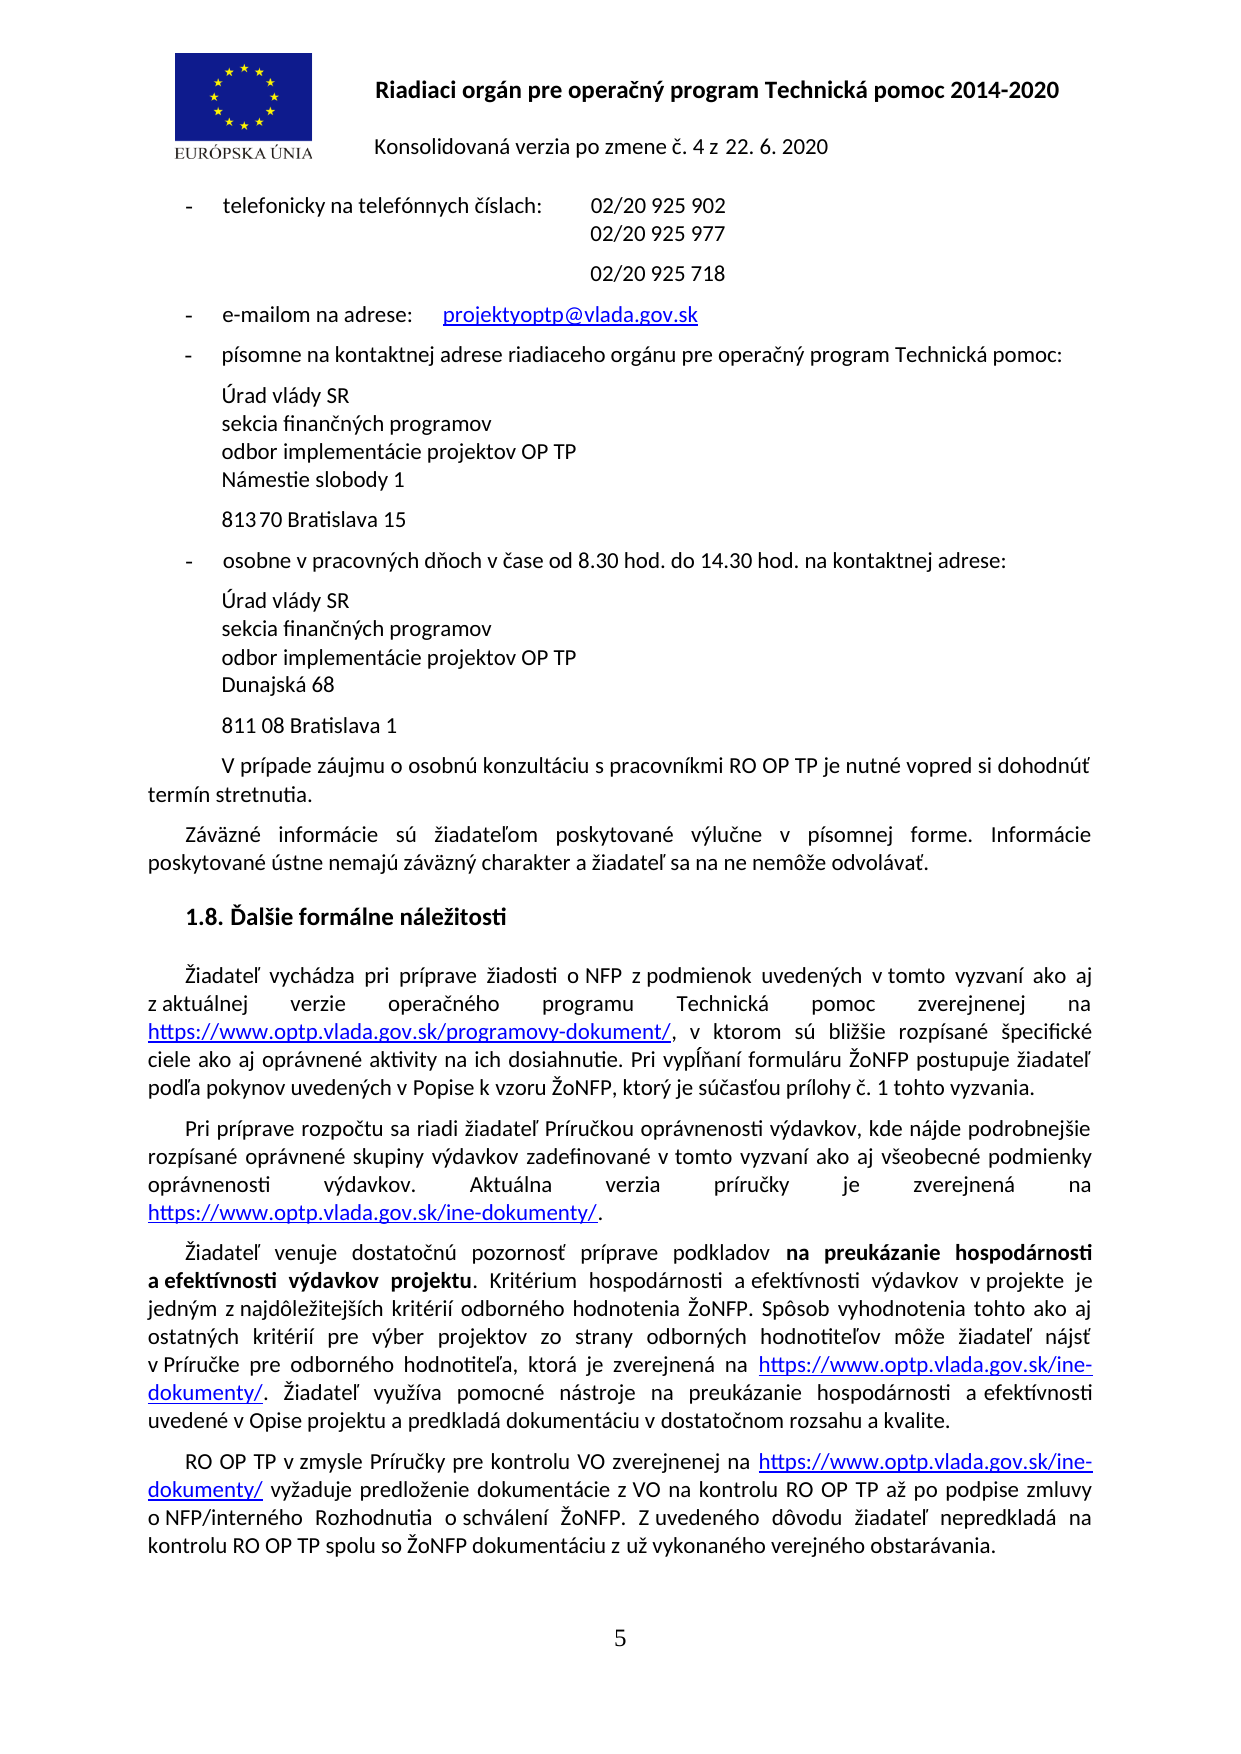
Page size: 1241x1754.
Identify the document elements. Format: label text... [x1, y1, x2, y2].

text 02/20 925 977 [516, 219, 1093, 247]
text odbor implementácie projektov OP TP [221, 643, 1093, 671]
text Úrad vlády SR [221, 381, 1093, 409]
text Žiadateľ vychádza pri príprave žiadosti o NFP z podmienok uvedených v tomto vyzvaní ako aj z aktuálnej verzie operačného programu Technická pomoc zverejnenej na https://www.optp.vlada.gov.sk/programovy-dokument/, v ktorom sú bližšie rozpísané špecifické ciele ako aj oprávnené aktivity na ich dosiahnutie. Pri vypĺňaní formuláru ŽoNFP postupuje žiadateľ podľa pokynov uvedených v Popise k vzoru ŽoNFP, ktorý je súčasťou prílohy č. 1 tohto vyzvania. [148, 961, 1093, 1101]
text V prípade záujmu o osobnú konzultáciu s pracovníkmi RO OP TP je nutné vopred si dohodnúť termín stretnutia. [148, 752, 1093, 808]
text 02/20 925 718 [546, 259, 1093, 287]
text Dunajská 68 [221, 671, 1093, 699]
text odbor implementácie projektov OP TP [221, 437, 1093, 465]
text Pri príprave rozpočtu sa riadi žiadateľ Príručkou oprávnenosti výdavkov, kde nájde podrobnejšie rozpísané oprávnené skupiny výdavkov zadefinované v tomto vyzvaní ako aj všeobecné podmienky oprávnenosti výdavkov. Aktuálna verzia príručky je zverejnená na https://www.optp.vlada.gov.sk/ine-dokumenty/. [148, 1114, 1093, 1226]
text sekcia finančných programov [221, 409, 1093, 437]
list písomne na kontaktnej adrese riadiaceho orgánu pre operačný program Technická pomoc: [184, 340, 1093, 368]
list telefonicky na telefónnych číslach: 02/20 925 902 [185, 191, 1093, 219]
text Úrad vlády SR [221, 587, 1093, 614]
list 70 Bratislava 15 [221, 506, 1093, 533]
list osobne v pracovných dňoch v čase od 8.30 hod. do 14.30 hod. na kontaktnej adrese: [185, 546, 1093, 574]
list Ďalšie formálne náležitosti [185, 901, 1093, 932]
list e-mailom na adrese: projektyoptp@vlada.gov.sk [185, 300, 1093, 328]
text sekcia finančných programov [221, 614, 1093, 643]
text 811 08 Bratislava 1 [221, 711, 1093, 739]
picture [174, 53, 313, 159]
text Záväzné informácie sú žiadateľom poskytované výlučne v písomnej forme. Informácie poskytované ústne nemajú záväzný charakter a žiadateľ sa na ne nemôže odvolávať. [148, 820, 1093, 876]
text RO OP TP v zmysle Príručky pre kontrolu VO zverejnenej na https://www.optp.vlada.gov.sk/ine-dokumenty/ vyžaduje predloženie dokumentácie z VO na kontrolu RO OP TP až po podpise zmluvy o NFP/interného Rozhodnutia o schválení ŽoNFP. Z uvedeného dôvodu žiadateľ nepredkladá na kontrolu RO OP TP spolu so ŽoNFP dokumentáciu z už vykonaného verejného obstarávania. [148, 1447, 1093, 1559]
text Žiadateľ venuje dostatočnú pozornosť príprave podkladov na preukázanie hospodárnosti a efektívnosti výdavkov projektu. Kritérium hospodárnosti a efektívnosti výdavkov v projekte je jedným z najdôležitejších kritérií odborného hodnotenia ŽoNFP. Spôsob vyhodnotenia tohto ako aj ostatných kritérií pre výber projektov zo strany odborných hodnotiteľov môže žiadateľ nájsť v Príručke pre odborného hodnotiteľa, ktorá je zverejnená na https://www.optp.vlada.gov.sk/ine-dokumenty/. Žiadateľ využíva pomocné nástroje na preukázanie hospodárnosti a efektívnosti uvedené v Opise projektu a predkladá dokumentáciu v dostatočnom rozsahu a kvalite. [148, 1238, 1093, 1434]
text Námestie slobody 1 [221, 465, 1093, 493]
